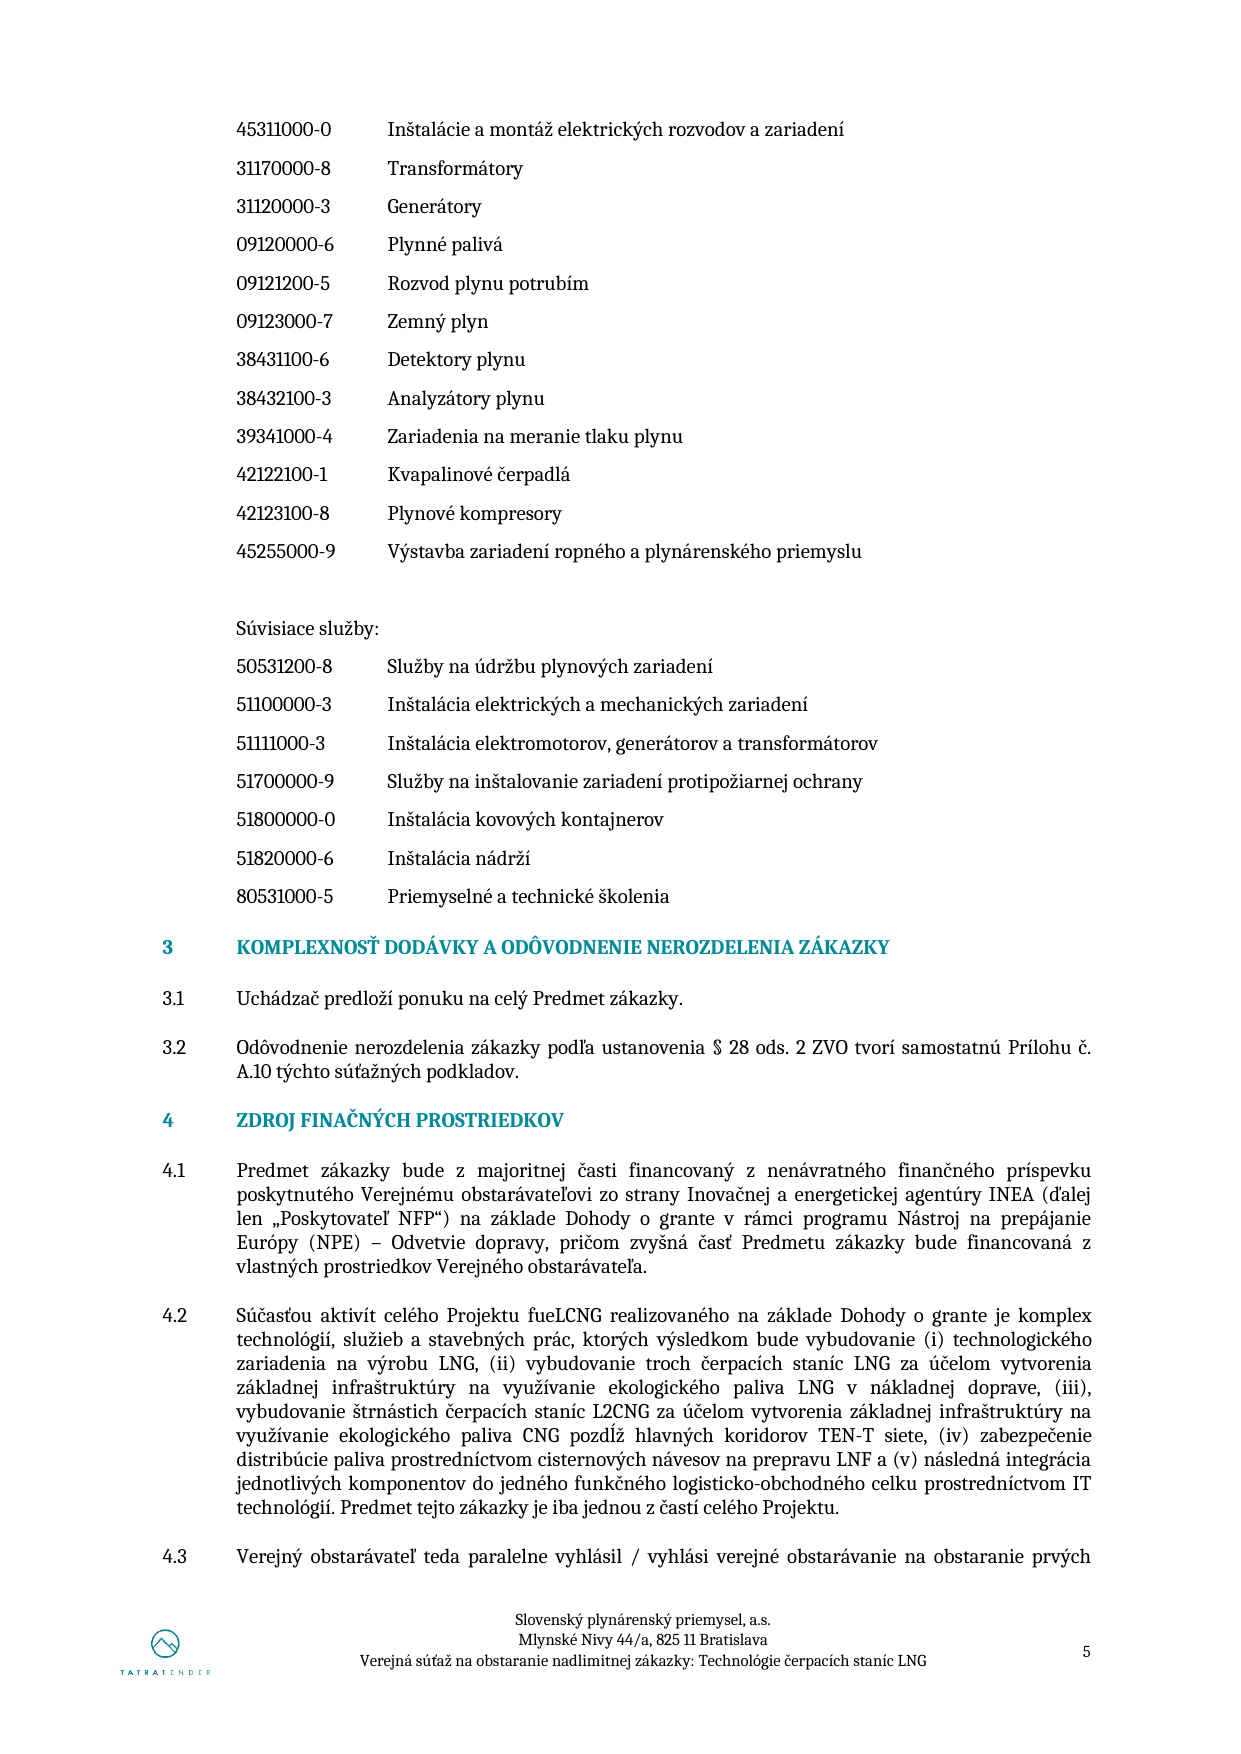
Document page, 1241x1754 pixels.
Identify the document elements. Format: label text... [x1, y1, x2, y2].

text 31120000-3 Generátory [236, 195, 1093, 219]
picture [99, 1605, 231, 1699]
subtitle Odôvodnenie nerozdelenia zákazky podľa ustanovenia § 28 ods. 2 ZVO tvorí samostatnú Prílohu č. A.10 týchto súťažných podkladov. [162, 1035, 1093, 1083]
text 51100000-3 Inštalácia elektrických a mechanických zariadení [236, 693, 1093, 717]
text 51800000-0 Inštalácia kovových kontajnerov [236, 808, 1093, 832]
text 42122100-1 Kvapalinové čerpadlá [236, 463, 1093, 487]
text 51820000-6 Inštalácia nádrží [236, 846, 1093, 870]
text 38432100-3 Analyzátory plynu [236, 386, 1093, 410]
subtitle Zdroj finačných prostriedkov [162, 1108, 1093, 1132]
subtitle Komplexnosť dodávky a odôvodnenie nerozdelenia zákazky [162, 936, 1093, 959]
text 45255000-9 Výstavba zariadení ropného a plynárenského priemyslu [236, 540, 1093, 564]
text 09121200-5 Rozvod plynu potrubím [236, 271, 1093, 295]
text 45311000-0 Inštalácie a montáž elektrických rozvodov a zariadení [236, 118, 1093, 142]
text 50531200-8 Služby na údržbu plynových zariadení [236, 655, 1093, 679]
text 51111000-3 Inštalácia elektromotorov, generátorov a transformátorov [236, 731, 1093, 755]
text 31170000-8 Transformátory [236, 156, 1093, 180]
subtitle Predmet zákazky bude z majoritnej časti financovaný z nenávratného finančného príspevku poskytnutého Verejnému obstarávateľovi zo strany Inovačnej a energetickej agentúry INEA (ďalej len „Poskytovateľ NFP“) na základe Dohody o grante v rámci programu Nástroj na prepájanie Európy (NPE) – Odvetvie dopravy, pričom zvyšná časť Predmetu zákazky bude financovaná z vlastných prostriedkov Verejného obstarávateľa. [162, 1159, 1093, 1279]
text 42123100-8 Plynové kompresory [236, 501, 1093, 525]
subtitle Uchádzač predloží ponuku na celý Predmet zákazky. [162, 986, 1093, 1010]
text Súvisiace služby: [236, 616, 1093, 640]
text 80531000-5 Priemyselné a technické školenia [236, 885, 1093, 909]
text 09123000-7 Zemný plyn [236, 310, 1093, 334]
subtitle Súčasťou aktivít celého Projektu fueLCNG realizovaného na základe Dohody o grante je komplex technológií, služieb a stavebných prác, ktorých výsledkom bude vybudovanie (i) technologického zariadenia na výrobu LNG, (ii) vybudovanie troch čerpacích staníc LNG za účelom vytvorenia základnej infraštruktúry na využívanie ekologického paliva LNG v nákladnej doprave, (iii), vybudovanie štrnástich čerpacích staníc L2CNG za účelom vytvorenia základnej infraštruktúry na využívanie ekologického paliva CNG pozdĺž hlavných koridorov TEN-T siete, (iv) zabezpečenie distribúcie paliva prostredníctvom cisternových návesov na prepravu LNF a (v) následná integrácia jednotlivých komponentov do jedného funkčného logisticko-obchodného celku prostredníctvom IT technológií. Predmet tejto zákazky je iba jednou z častí celého Projektu. [162, 1304, 1093, 1519]
text 39341000-4 Zariadenia na meranie tlaku plynu [236, 425, 1093, 449]
text 51700000-9 Služby na inštalovanie zariadení protipožiarnej ochrany [236, 770, 1093, 794]
text 38431100-6 Detektory plynu [236, 348, 1093, 372]
text 09120000-6 Plynné palivá [236, 233, 1093, 257]
